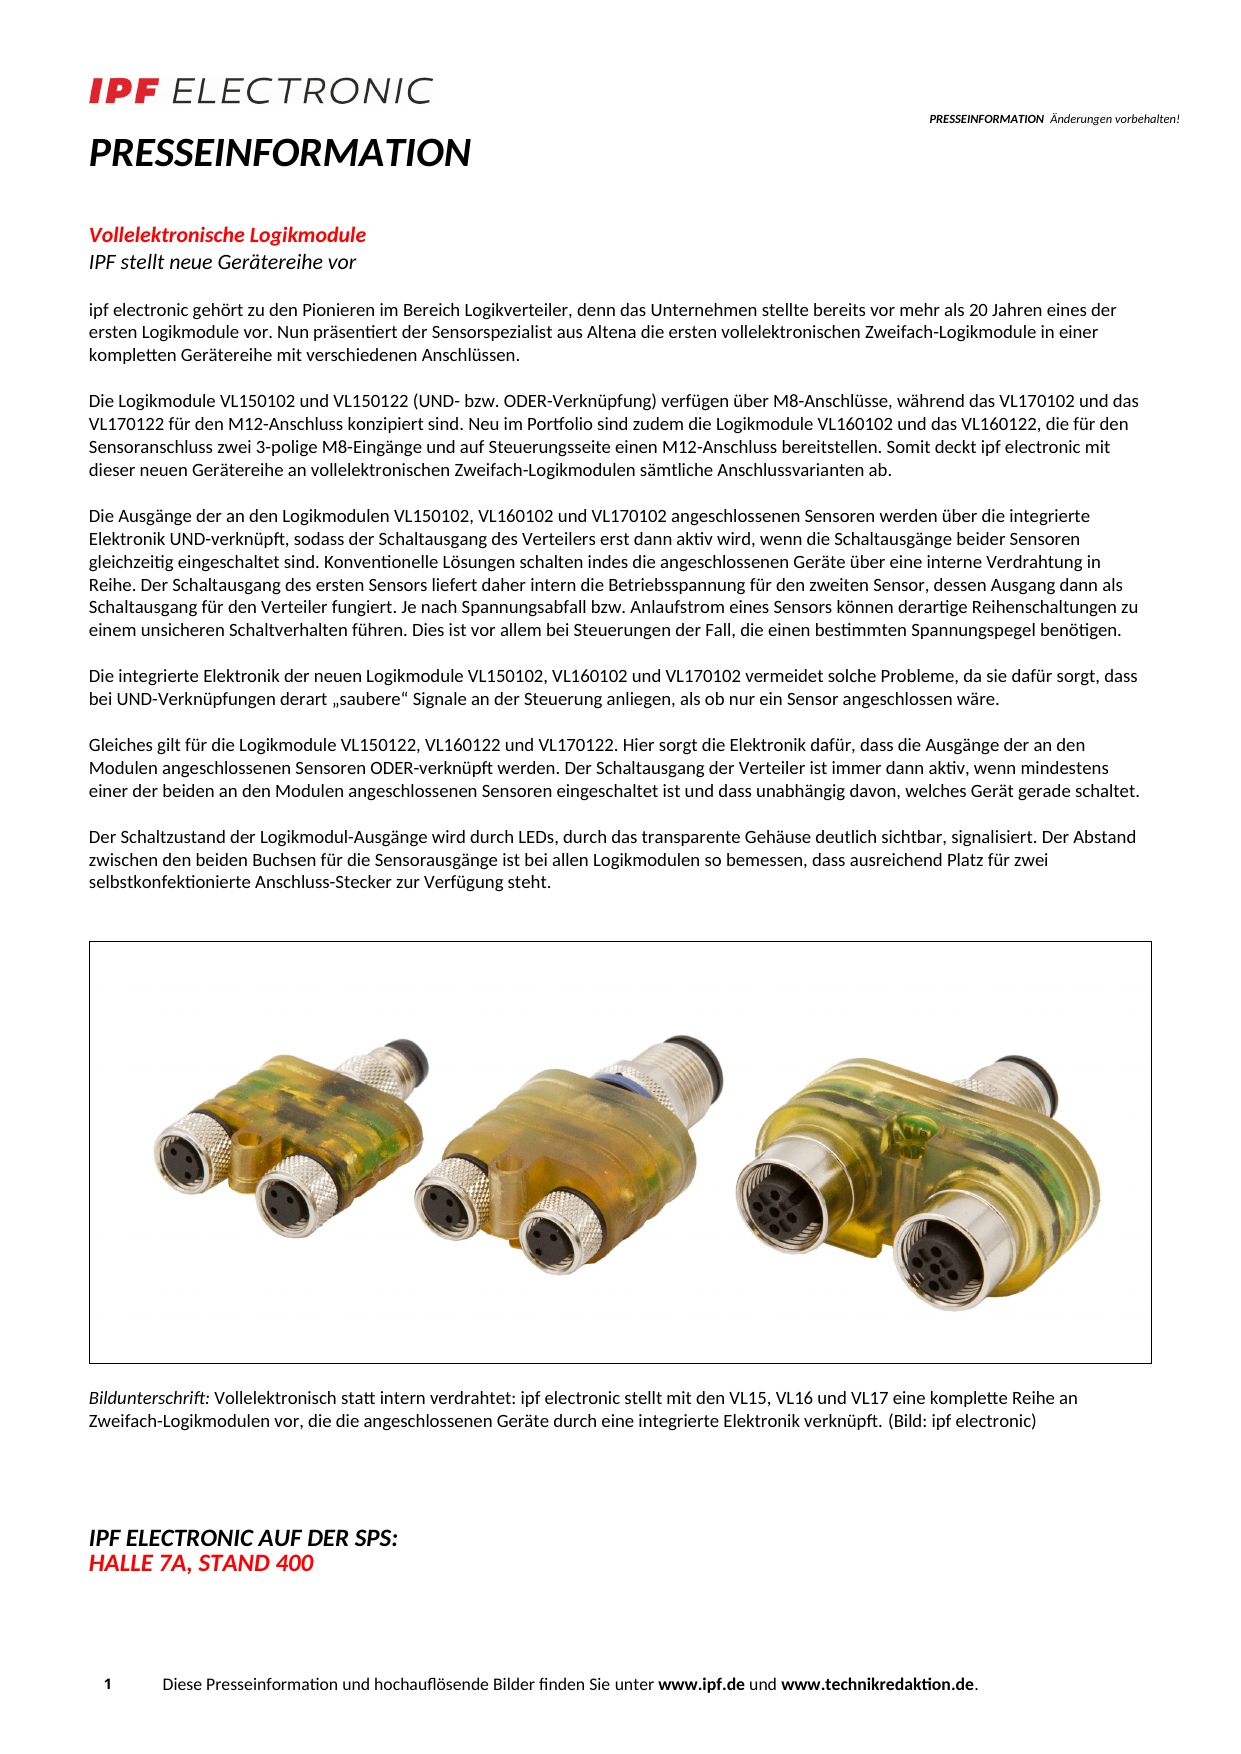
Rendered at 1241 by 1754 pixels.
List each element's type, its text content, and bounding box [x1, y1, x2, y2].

text IPF stellt neue Gerätereihe vor [89, 248, 1152, 275]
text Gleiches gilt für die Logikmodule VL150122, VL160122 und VL170122. Hier sorgt die Elektronik dafür, dass die Ausgänge der an den Modulen angeschlossenen Sensoren ODER-verknüpft werden. Der Schaltausgang der Verteiler ist immer dann aktiv, wenn mindestens einer der beiden an den Modulen angeschlossenen Sensoren eingeschaltet ist und dass unabhängig davon, welches Gerät gerade schaltet. [89, 733, 1152, 802]
text IPF ELECTRONIC AUF DER SPS: HALLE 7A, STAND 400 [89, 1526, 1152, 1576]
text Die Ausgänge der an den Logikmodulen VL150102, VL160102 und VL170102 angeschlossenen Sensoren werden über die integrierte Elektronik UND-verknüpft, sodass der Schaltausgang des Verteilers erst dann aktiv wird, wenn die Schaltausgänge beider Sensoren gleichzeitig eingeschaltet sind. Konventionelle Lösungen schalten indes die angeschlossenen Geräte über eine interne Verdrahtung in Reihe. Der Schaltausgang des ersten Sensors liefert daher intern die Betriebsspannung für den zweiten Sensor, dessen Ausgang dann als Schaltausgang für den Verteiler fungiert. Je nach Spannungsabfall bzw. Anlaufstrom eines Sensors können derartige Reihenschaltungen zu einem unsicheren Schaltverhalten führen. Dies ist vor allem bei Steuerungen der Fall, die einen bestimmten Spannungspegel benötigen. [89, 504, 1152, 641]
text ipf electronic gehört zu den Pionieren im Bereich Logikverteiler, denn das Unternehmen stellte bereits vor mehr als 20 Jahren eines der ersten Logikmodule vor. Nun präsentiert der Sensorspezialist aus Altena die ersten vollelektronischen Zweifach-Logikmodule in einer kompletten Gerätereihe mit verschiedenen Anschlüssen. [89, 298, 1152, 366]
text Vollelektronische Logikmodule [89, 221, 1152, 248]
text Die integrierte Elektronik der neuen Logikmodule VL150102, VL160102 und VL170102 vermeidet solche Probleme, da sie dafür sorgt, dass bei UND-Verknüpfungen derart „saubere“ Signale an der Steuerung anliegen, als ob nur ein Sensor angeschlossen wäre. [89, 664, 1152, 710]
picture [88, 72, 434, 111]
text Bildunterschrift: Vollelektronisch statt intern verdrahtet: ipf electronic stellt mit den VL15, VL16 und VL17 eine komplette Reihe an Zweifach-Logikmodulen vor, die die angeschlossenen Geräte durch eine integrierte Elektronik verknüpft. (Bild: ipf electronic) [89, 1387, 1152, 1432]
text Der Schaltzustand der Logikmodul-Ausgänge wird durch LEDs, durch das transparente Gehäuse deutlich sichtbar, signalisiert. Der Abstand zwischen den beiden Buchsen für die Sensorausgänge ist bei allen Logikmodulen so bemessen, dass ausreichend Platz für zwei selbstkonfektionierte Anschluss-Stecker zur Verfügung steht. [89, 825, 1152, 893]
picture [90, 942, 1151, 1363]
text Die Logikmodule VL150102 und VL150122 (UND- bzw. ODER-Verknüpfung) verfügen über M8-Anschlüsse, während das VL170102 und das VL170122 für den M12-Anschluss konzipiert sind. Neu im Portfolio sind zudem die Logikmodule VL160102 und das VL160122, die für den Sensoranschluss zwei 3-polige M8-Eingänge und auf Steuerungsseite einen M12-Anschluss bereitstellen. Somit deckt ipf electronic mit dieser neuen Gerätereihe an vollelektronischen Zweifach-Logikmodulen sämtliche Anschlussvarianten ab. [89, 389, 1152, 481]
